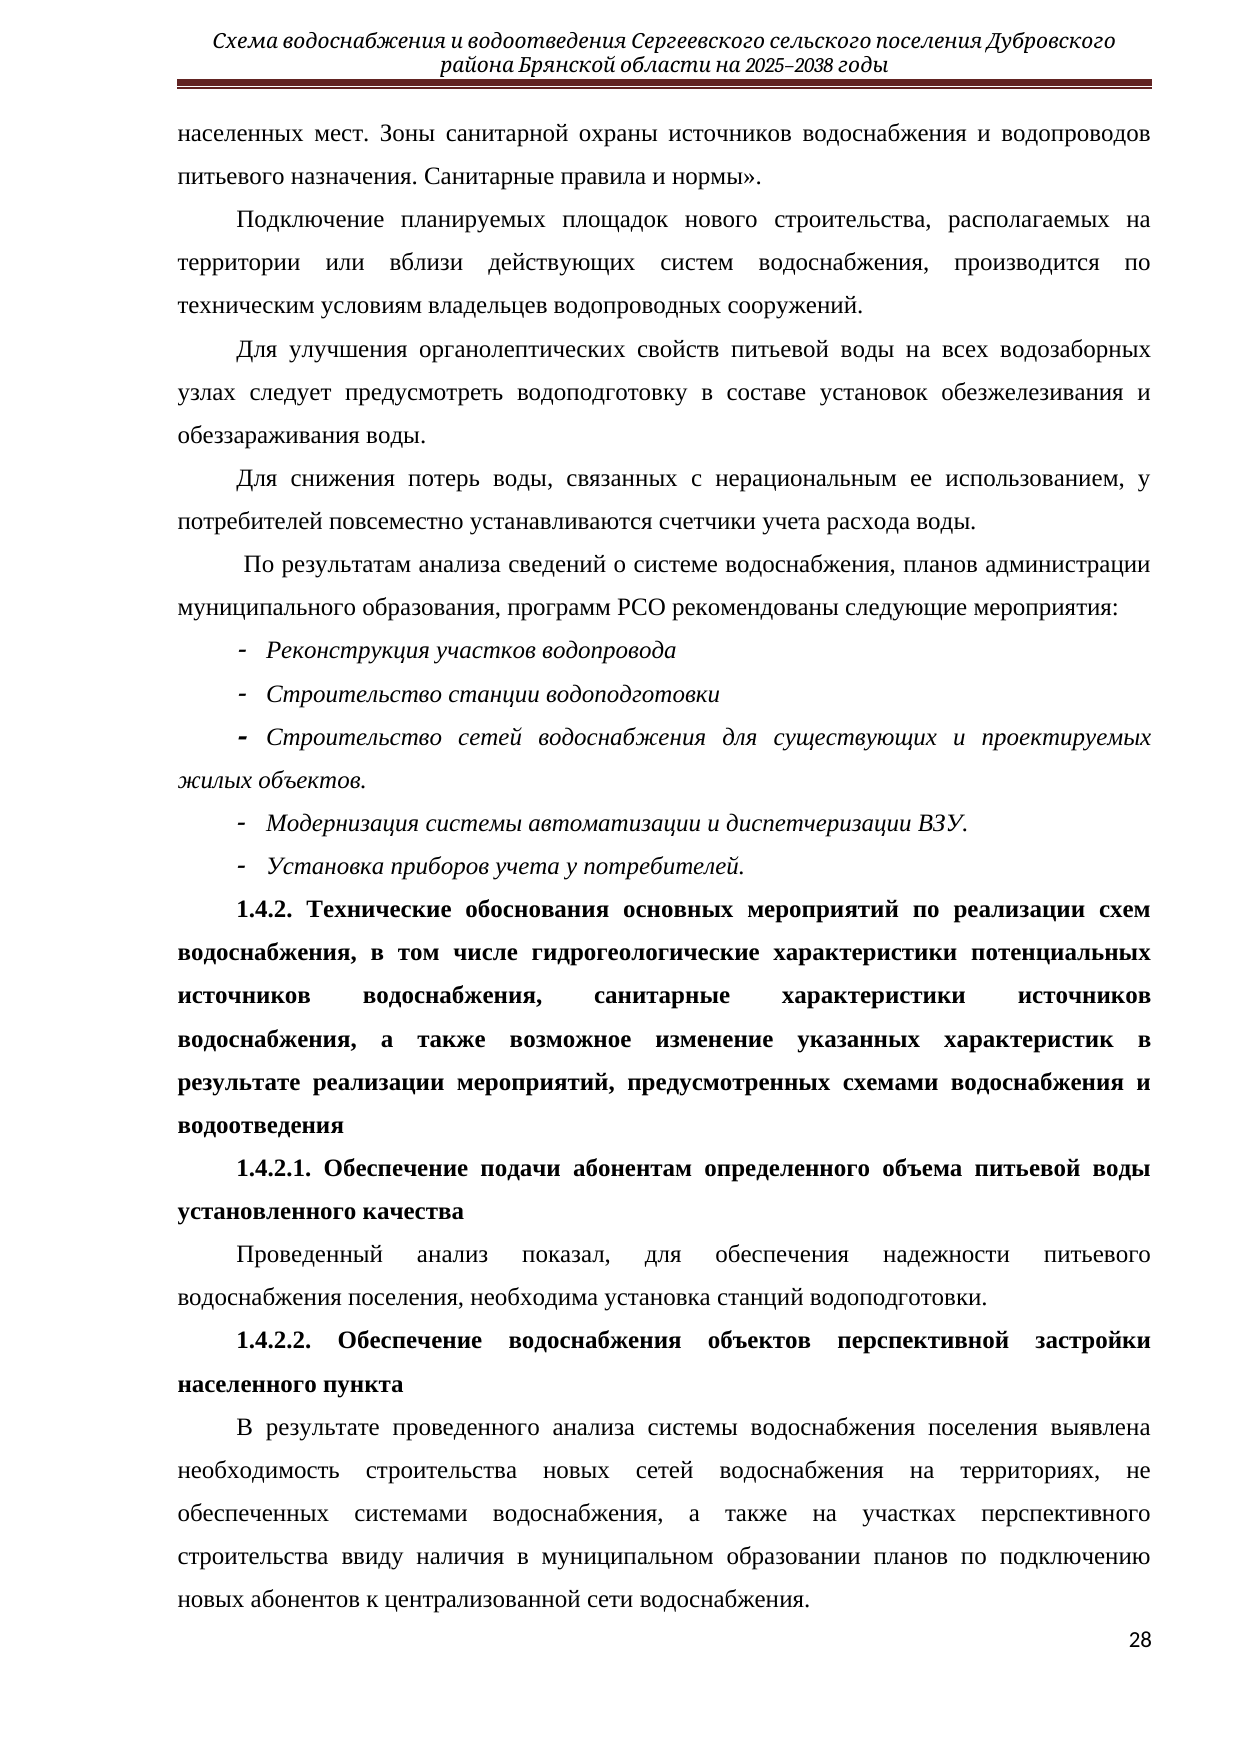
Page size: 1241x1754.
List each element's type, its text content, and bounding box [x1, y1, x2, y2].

text Проведенный анализ показал, для обеспечения надежности питьевого водоснабжения поселения, необходима установка станций водоподготовки. [177, 1239, 1152, 1311]
list Реконструкция участков водопровода [177, 636, 1152, 664]
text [177, 147, 1152, 190]
text 1.4.2. Технические обоснования основных мероприятий по реализации схем водоснабжения, в том числе гидрогеологические характеристики потенциальных источников водоснабжения, санитарные характеристики источников водоснабжения, а также возможное изменение указанных характеристик в результате реализации мероприятий, предусмотренных схемами водоснабжения и водоотведения [177, 894, 1152, 1139]
list Установка приборов учета у потребителей. [177, 851, 1152, 880]
text В результате проведенного анализа системы водоснабжения поселения выявлена необходимость строительства новых сетей водоснабжения на территориях, не обеспеченных системами водоснабжения, а также на участках перспективного строительства ввиду наличия в муниципальном образовании планов по подключению новых абонентов к централизованной сети водоснабжения. [177, 1412, 1152, 1613]
text По результатам анализа сведений о системе водоснабжения, планов администрации муниципального образования, программ РСО рекомендованы следующие мероприятия: [177, 549, 1152, 621]
list Модернизация системы автоматизации и диспетчеризации ВЗУ. [177, 808, 1152, 837]
text 1.4.2.2. Обеспечение водоснабжения объектов перспективной застройки населенного пункта [177, 1326, 1152, 1397]
text Для снижения потерь воды, связанных с нерациональным ее использованием, у потребителей повсеместно устанавливаются счетчики учета расхода воды. [177, 463, 1152, 535]
text 1.4.2.1. Обеспечение подачи абонентам определенного объема питьевой воды установленного качества [177, 1153, 1152, 1225]
text Для улучшения органолептических свойств питьевой воды на всех водозаборных узлах следует предусмотреть водоподготовку в составе установок обезжелезивания и обеззараживания воды. [177, 334, 1152, 449]
text Подключение планируемых площадок нового строительства, располагаемых на территории или вблизи действующих систем водоснабжения, производится по техническим условиям владельцев водопроводных сооружений. [177, 204, 1152, 319]
list Строительство станции водоподготовки [177, 679, 1152, 707]
list Строительство сетей водоснабжения для существующих и проектируемых жилых объектов. [177, 722, 1152, 794]
